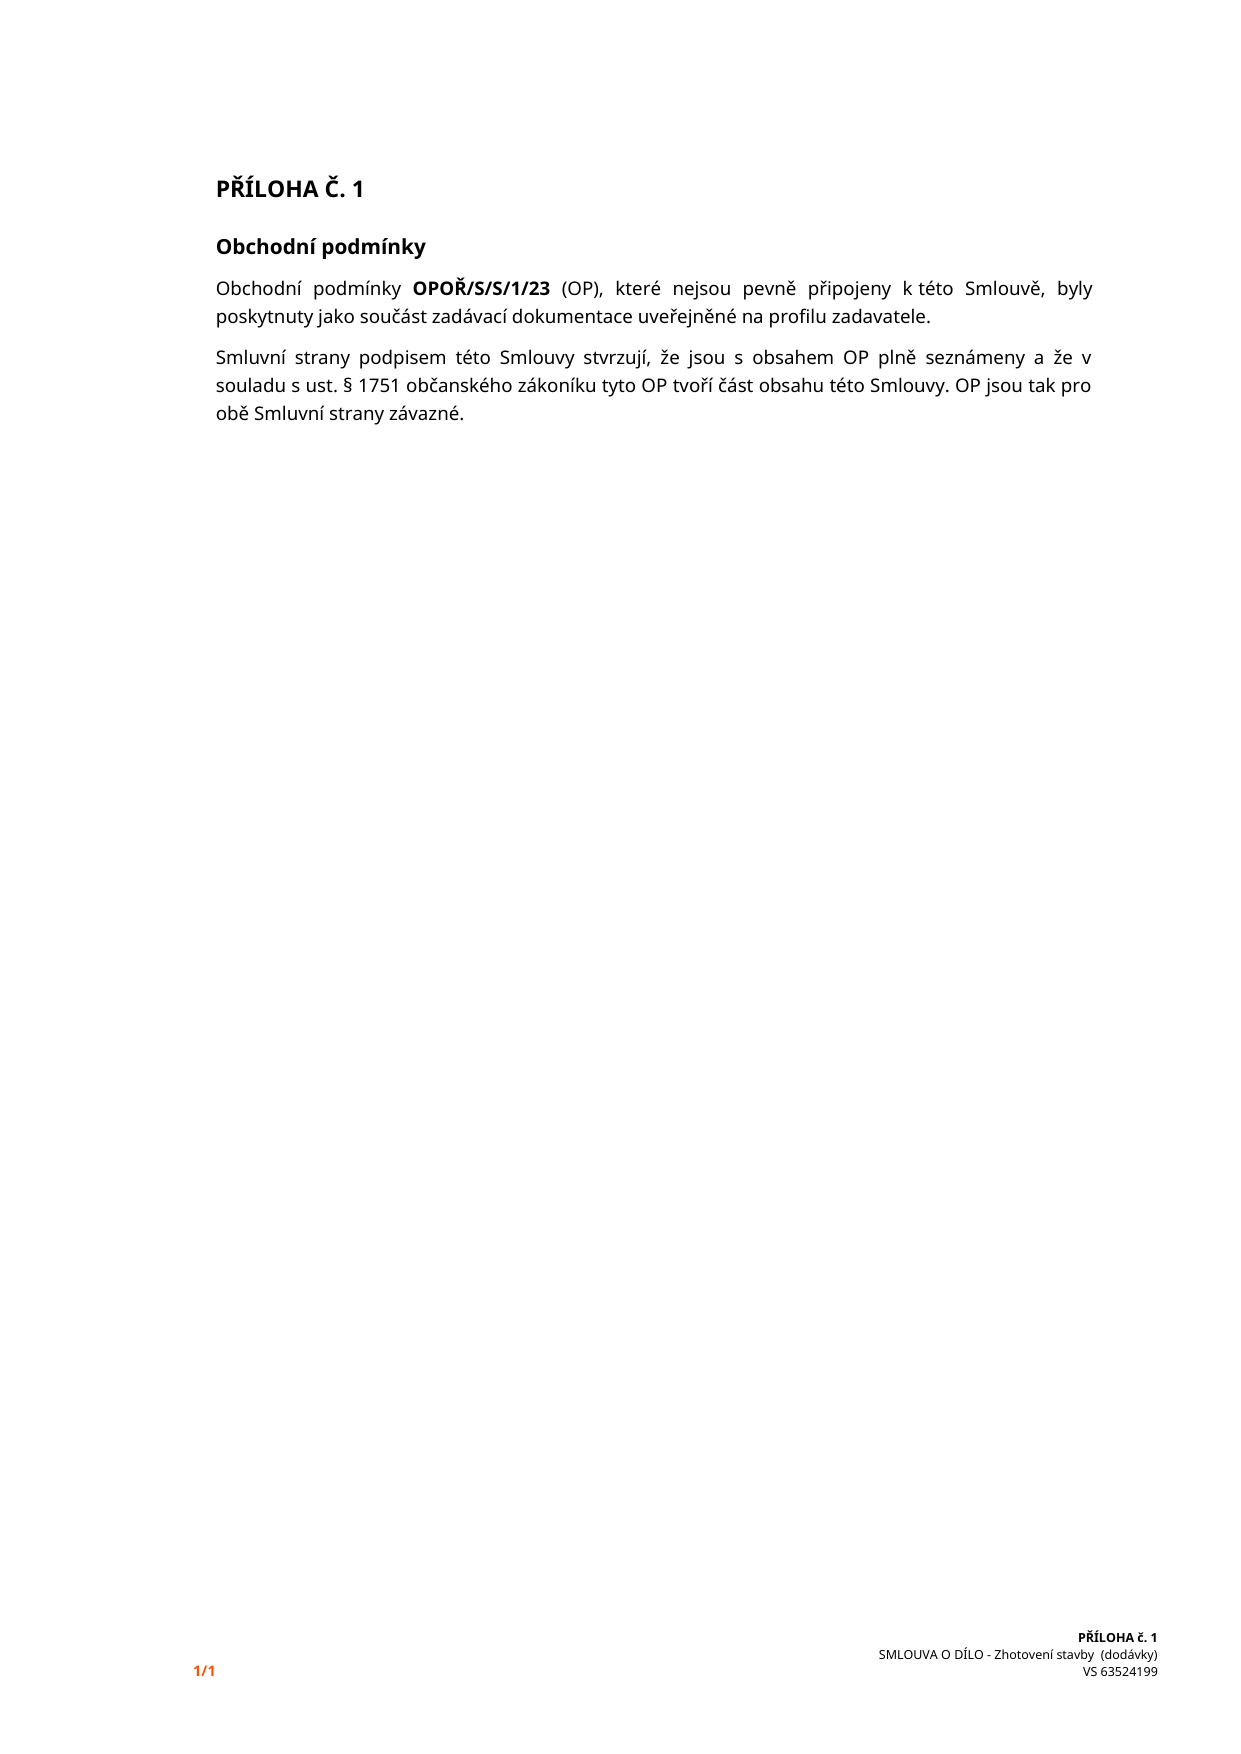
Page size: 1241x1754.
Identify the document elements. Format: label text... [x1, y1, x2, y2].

text Obchodní podmínky OPOŘ/S/S/1/23 (OP), které nejsou pevně připojeny k této Smlouvě, byly poskytnuty jako součást zadávací dokumentace uveřejněné na profilu zadavatele. [216, 276, 1093, 329]
text Obchodní podmínky [216, 232, 1093, 260]
text Příloha č. 1 [216, 172, 1093, 204]
text Smluvní strany podpisem této Smlouvy stvrzují, že jsou s obsahem OP plně seznámeny a že v souladu s ust. § 1751 občanského zákoníku tyto OP tvoří část obsahu této Smlouvy. OP jsou tak pro obě Smluvní strany závazné. [216, 344, 1093, 426]
